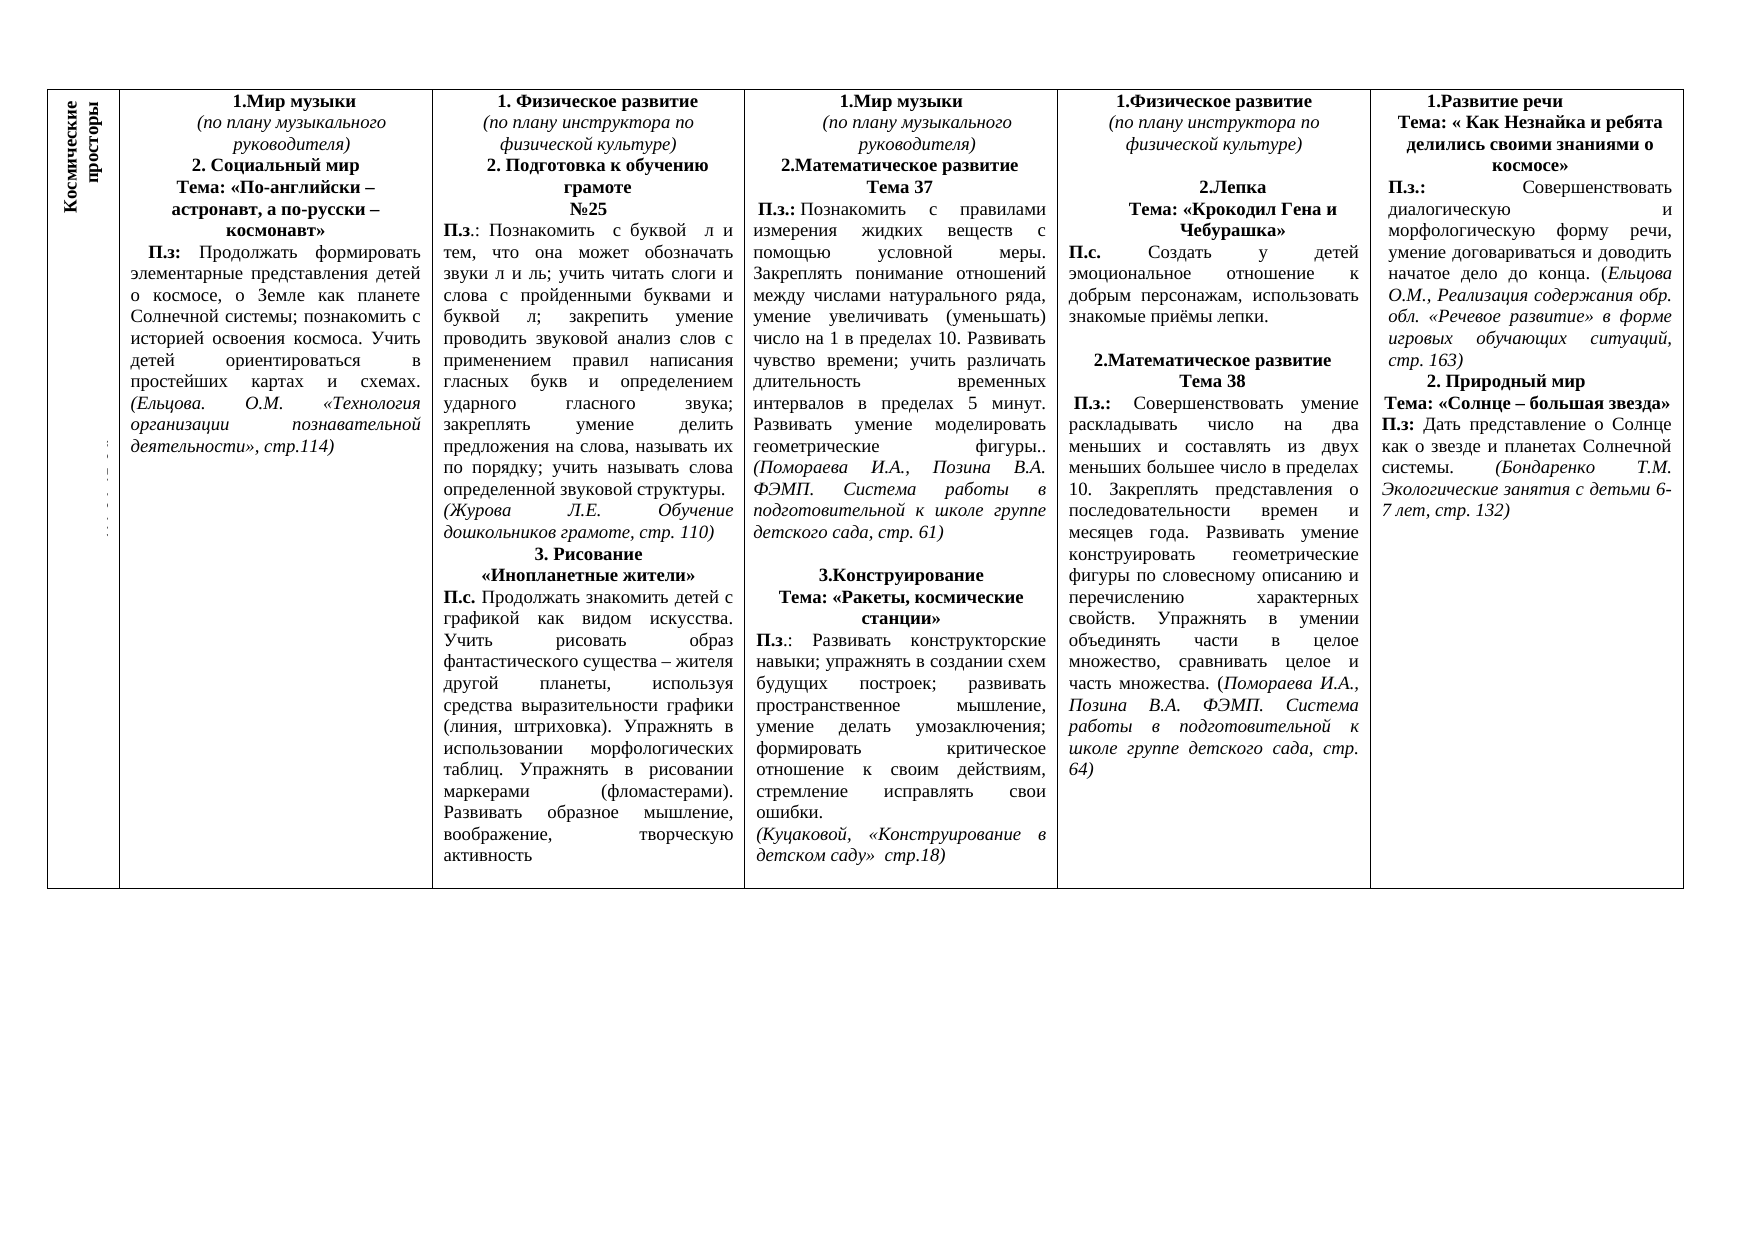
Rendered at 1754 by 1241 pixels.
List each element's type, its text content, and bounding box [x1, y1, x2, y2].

table_cell 1.Физическое развитие (по плану инструктора по физической культуре) 2.Лепка Тема: «Крокодил Гена и Чебурашка» П.с. Создать у детей эмоциональное отношение к добрым персонажам, использовать знакомые приёмы лепки. 2.Математическое развитие Тема 38 П.з.: Совершенствовать умение раскладывать число на два меньших и составлять из двух меньших большее число в пределах 10. Закреплять представления о последовательности времен и месяцев года. Развивать умение конструировать геометрические фигуры по словесному описанию и перечислению характерных свойств. Упражнять в умении объединять части в целое множество, сравнивать целое и часть множества. (Помораева И.А., Позина В.А. ФЭМП. Система работы в подготовительной к школе группе детского сада, стр. 64) [1058, 90, 1370, 887]
table_cell Космические просторы (11.04-15.04) [48, 90, 119, 887]
table_cell 1.Мир музыки (по плану музыкального руководителя) 2. Социальный мир Тема: «По-английски – астронавт, а по-русски – космонавт» П.з: Продолжать формировать элементарные представления детей о космосе, о Земле как планете Солнечной системы; познакомить с историей освоения космоса. Учить детей ориентироваться в простейших картах и схемах. (Ельцова. О.М. «Технология организации познавательной деятельности», стр.114) [120, 90, 432, 887]
table_cell 1.Развитие речи Тема: « Как Незнайка и ребята делились своими знаниями о космосе» П.з.: Совершенствовать диалогическую и морфологическую форму речи, умение договариваться и доводить начатое дело до конца. (Ельцова О.М., Реализация содержания обр. обл. «Речевое развитие» в форме игровых обучающих ситуаций, стр. 163) 2. Природный мир Тема: «Солнце – большая звезда» П.з: Дать представление о Солнце как о звезде и планетах Солнечной системы. (Бондаренко Т.М. Экологические занятия с детьми 6-7 лет, стр. 132) [1371, 90, 1683, 887]
table_cell 1. Физическое развитие (по плану инструктора по физической культуре) 2. Подготовка к обучению грамоте №25 П.з.: Познакомить с буквой л и тем, что она может обозначать звуки л и ль; учить читать слоги и слова с пройденными буквами и буквой л; закрепить умение проводить звуковой анализ слов с применением правил написания гласных букв и определением ударного гласного звука; закреплять умение делить предложения на слова, называть их по порядку; учить называть слова определенной звуковой структуры. (Журова Л.Е. Обучение дошкольников грамоте, стр. 110) 3. Рисование «Инопланетные жители» П.с. Продолжать знакомить детей с графикой как видом искусства. Учить рисовать образ фантастического существа – жителя другой планеты, используя средства выразительности графики (линия, штриховка). Упражнять в использовании морфологических таблиц. Упражнять в рисовании маркерами (фломастерами). Развивать образное мышление, воображение, творческую активность [433, 90, 744, 887]
table_cell 1.Мир музыки (по плану музыкального руководителя) 2.Математическое развитие Тема 37 П.з.: Познакомить с правилами измерения жидких веществ с помощью условной меры. Закреплять понимание отношений между числами натурального ряда, умение увеличивать (уменьшать) число на 1 в пределах 10. Развивать чувство времени; учить различать длительность временных интервалов в пределах 5 минут. Развивать умение моделировать геометрические фигуры.. (Помораева И.А., Позина В.А. ФЭМП. Система работы в подготовительной к школе группе детского сада, стр. 61) 3.Конструирование Тема: «Ракеты, космические станции» П.з.: Развивать конструкторские навыки; упражнять в создании схем будущих построек; развивать пространственное мышление, умение делать умозаключения; формировать критическое отношение к своим действиям, стремление исправлять свои ошибки. (Куцаковой, «Конструирование в детском саду» стр.18) [745, 90, 1057, 887]
